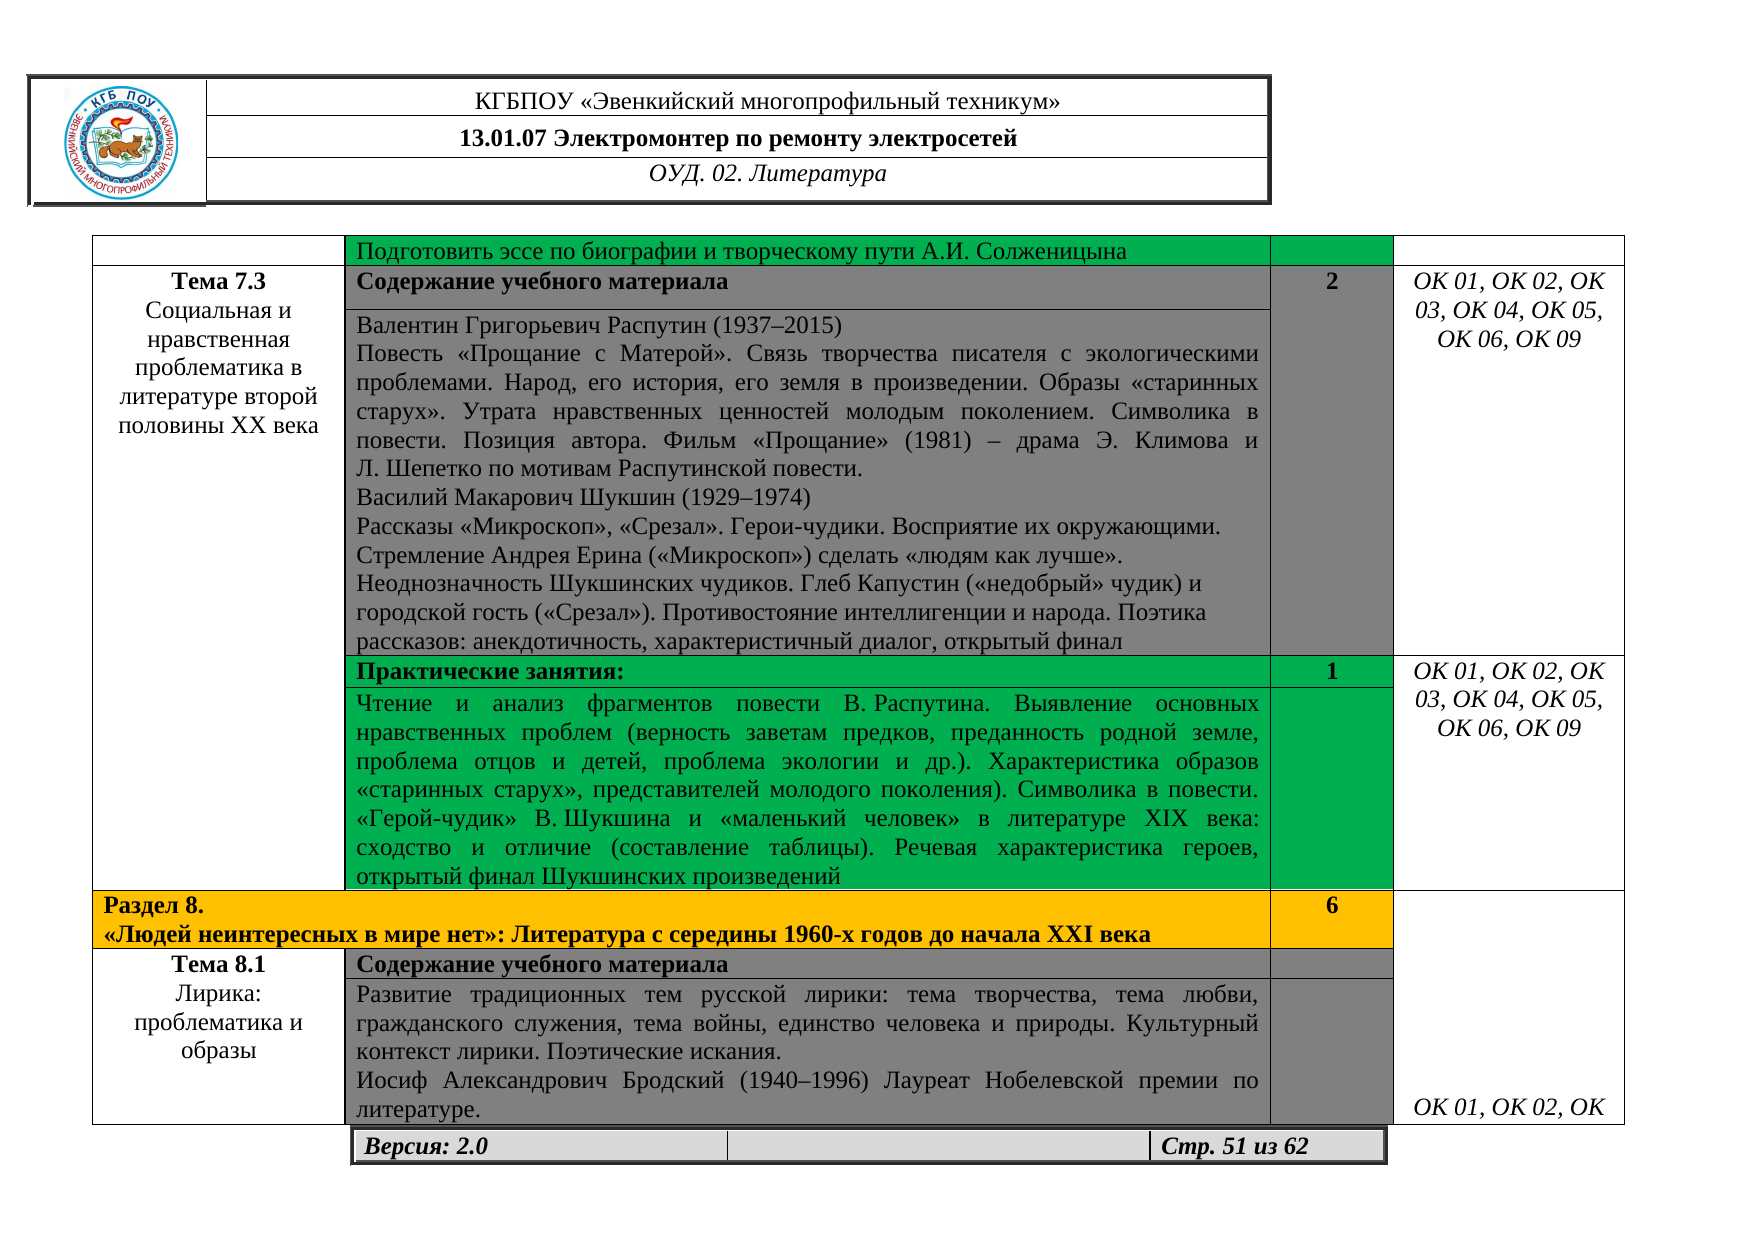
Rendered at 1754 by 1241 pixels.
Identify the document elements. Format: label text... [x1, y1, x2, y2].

table_cell [1271, 979, 1393, 1124]
table_cell Тема 8.1 Лирика: проблематика и образы [93, 949, 344, 1124]
table_cell [1394, 236, 1624, 265]
table_cell 6 [1271, 891, 1393, 948]
table_cell 2 [1271, 266, 1393, 655]
table_cell [1271, 688, 1393, 889]
table_cell 1 [1271, 656, 1393, 687]
table_cell [1271, 949, 1393, 978]
table_cell Чтение и анализ фрагментов повести В. Распутина. Выявление основных нравственных проблем (верность заветам предков, преданность родной земле, проблема отцов и детей, проблема экологии и др.). Характеристика образов «старинных старух», представителей молодого поколения). Символика в повести. «Герой-чудик» В. Шукшина и «маленький человек» в литературе XIX века: сходство и отличие (составление таблицы). Речевая характеристика героев, открытый финал Шукшинских произведений [346, 688, 1270, 889]
table_cell ОК 01, ОК 02, ОК 03, ОК 04, ОК 05, ОК 06, ОК 09 ОК 01, ОК 02, ОК 03, ОК 04, ОК 05, ОК 06, ОК 09 [1394, 891, 1624, 1124]
table_cell ОК 01, ОК 02, ОК 03, ОК 04, ОК 05, ОК 06, ОК 09 [1394, 656, 1624, 889]
table_cell Содержание учебного материала [346, 949, 1270, 978]
table_cell Раздел 8. «Людей неинтересных в мире нет»: Литература с середины 1960-х годов до начала ХХI века [93, 891, 1270, 948]
table_cell Валентин Григорьевич Распутин (1937–2015) Повесть «Прощание с Матерой». Связь творчества писателя с экологическими проблемами. Народ, его история, его земля в произведении. Образы «старинных старух». Утрата нравственных ценностей молодым поколением. Символика в повести. Позиция автора. Фильм «Прощание» (1981) – драма Э. Климова и Л. Шепетко по мотивам Распутинской повести. Василий Макарович Шукшин (1929–1974) Рассказы «Микроскоп», «Срезал». Герои-чудики. Восприятие их окружающими. Стремление Андрея Ерина («Микроскоп») сделать «людям как лучше». Неоднозначность Шукшинских чудиков. Глеб Капустин («недобрый» чудик) и городской гость («Срезал»). Противостояние интеллигенции и народа. Поэтика рассказов: анекдотичность, характеристичный диалог, открытый финал [346, 310, 1270, 655]
table_cell Содержание учебного материала [346, 266, 1270, 309]
picture [64, 86, 179, 201]
table_cell Подготовить эссе по биографии и творческому пути А.И. Солженицына [346, 236, 1270, 265]
table_cell Тема 7.3 Социальная и нравственная проблематика в литературе второй половины ХХ века [93, 266, 344, 889]
table_cell [1271, 236, 1393, 265]
table_cell Практические занятия: [346, 656, 1270, 687]
picture [64, 86, 111, 134]
table_cell ОК 01, ОК 02, ОК 03, ОК 04, ОК 05, ОК 06, ОК 09 [1394, 266, 1624, 655]
